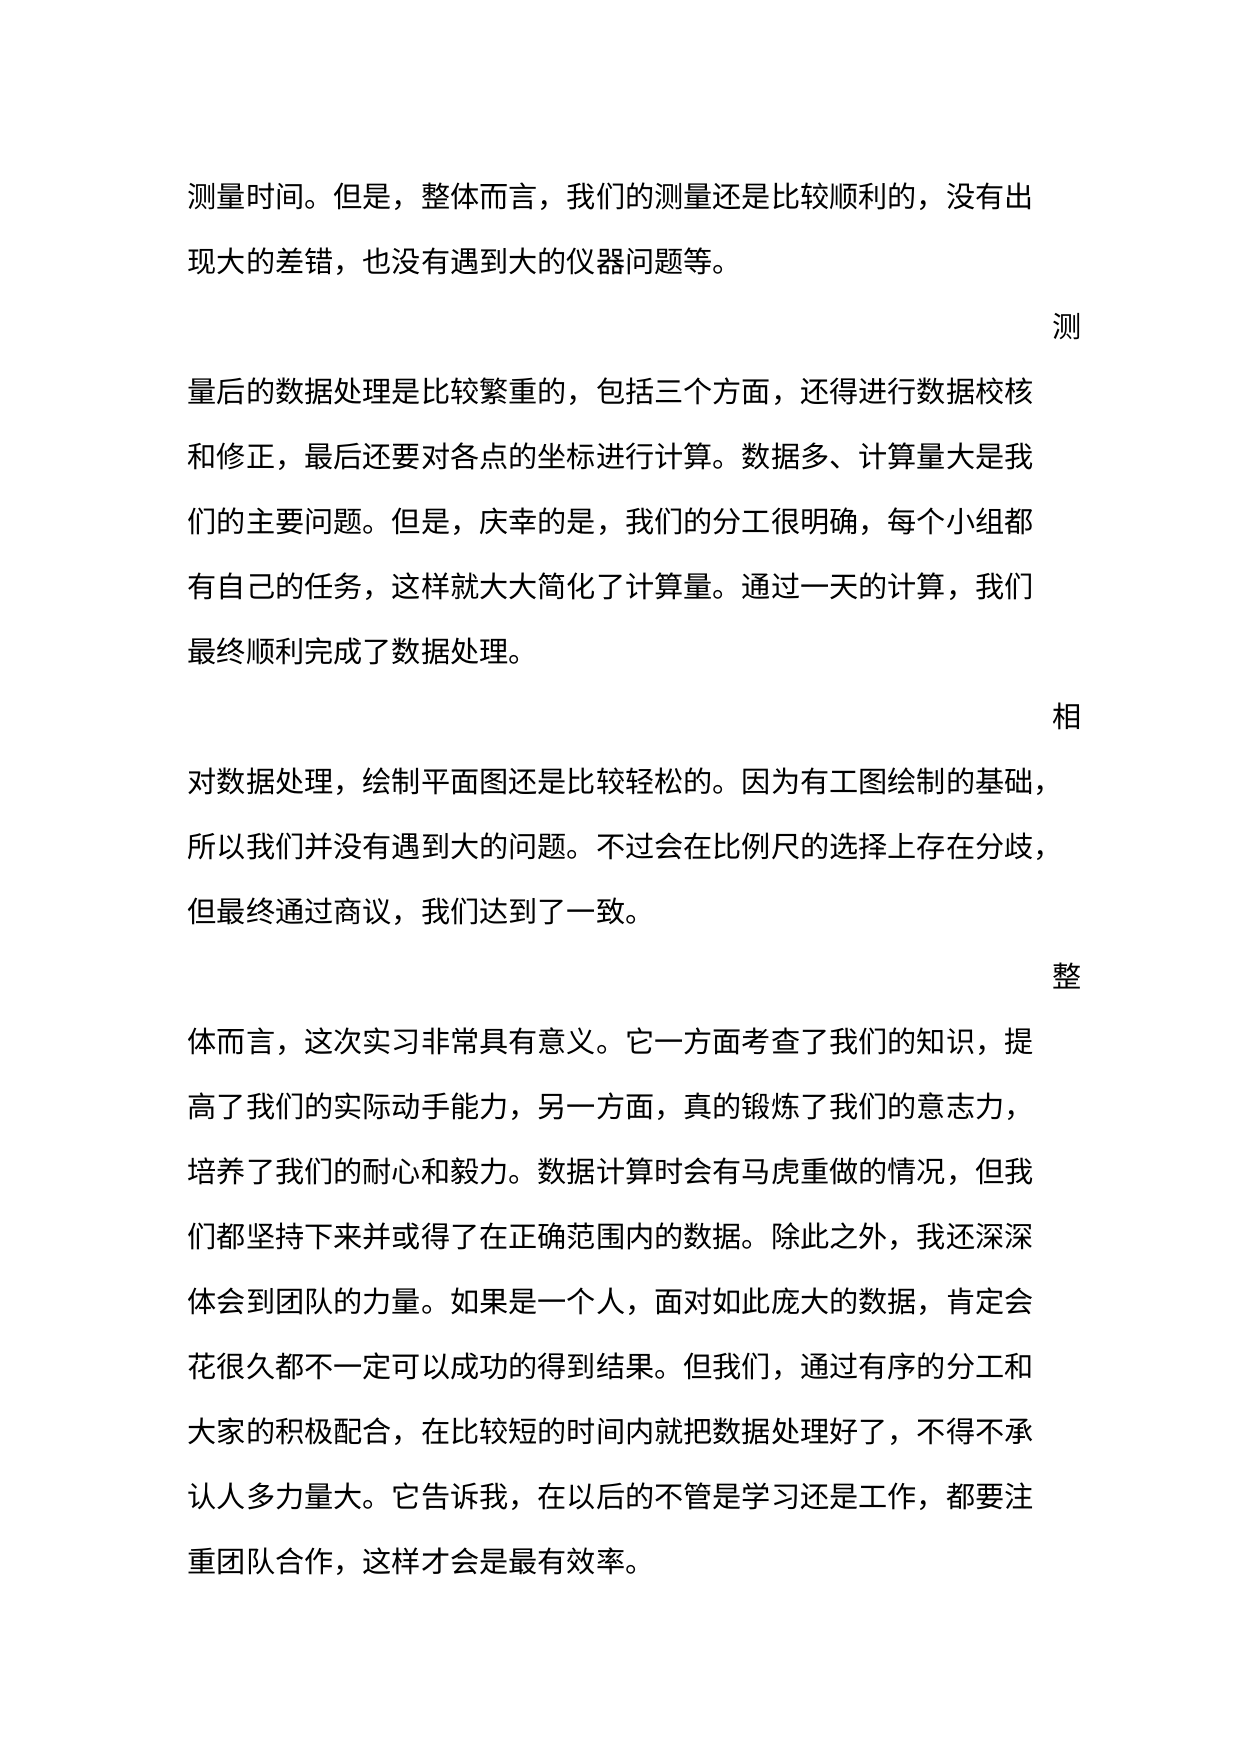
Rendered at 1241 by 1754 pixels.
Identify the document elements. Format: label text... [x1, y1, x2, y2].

text 整体而言，这次实习非常具有意义。它一方面考查了我们的知识，提高了我们的实际动手能力，另一方面，真的锻炼了我们的意志力，培养了我们的耐心和毅力。数据计算时会有马虎重做的情况，但我们都坚持下来并或得了在正确范围内的数据。除此之外，我还深深体会到团队的力量。如果是一个人，面对如此庞大的数据，肯定会花很久都不一定可以成功的得到结果。但我们，通过有序的分工和大家的积极配合，在比较短的时间内就把数据处理好了，不得不承认人多力量大。它告诉我，在以后的不管是学习还是工作，都要注重团队合作，这样才会是最有效率。 [187, 942, 1053, 1592]
text 相对数据处理，绘制平面图还是比较轻松的。因为有工图绘制的基础，所以我们并没有遇到大的问题。不过会在比例尺的选择上存在分歧，但最终通过商议，我们达到了一致。 [187, 682, 1053, 942]
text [187, 162, 1053, 292]
text 测量后的数据处理是比较繁重的，包括三个方面，还得进行数据校核和修正，最后还要对各点的坐标进行计算。数据多、计算量大是我们的主要问题。但是，庆幸的是，我们的分工很明确，每个小组都有自己的任务，这样就大大简化了计算量。通过一天的计算，我们最终顺利完成了数据处理。 [187, 292, 1053, 682]
